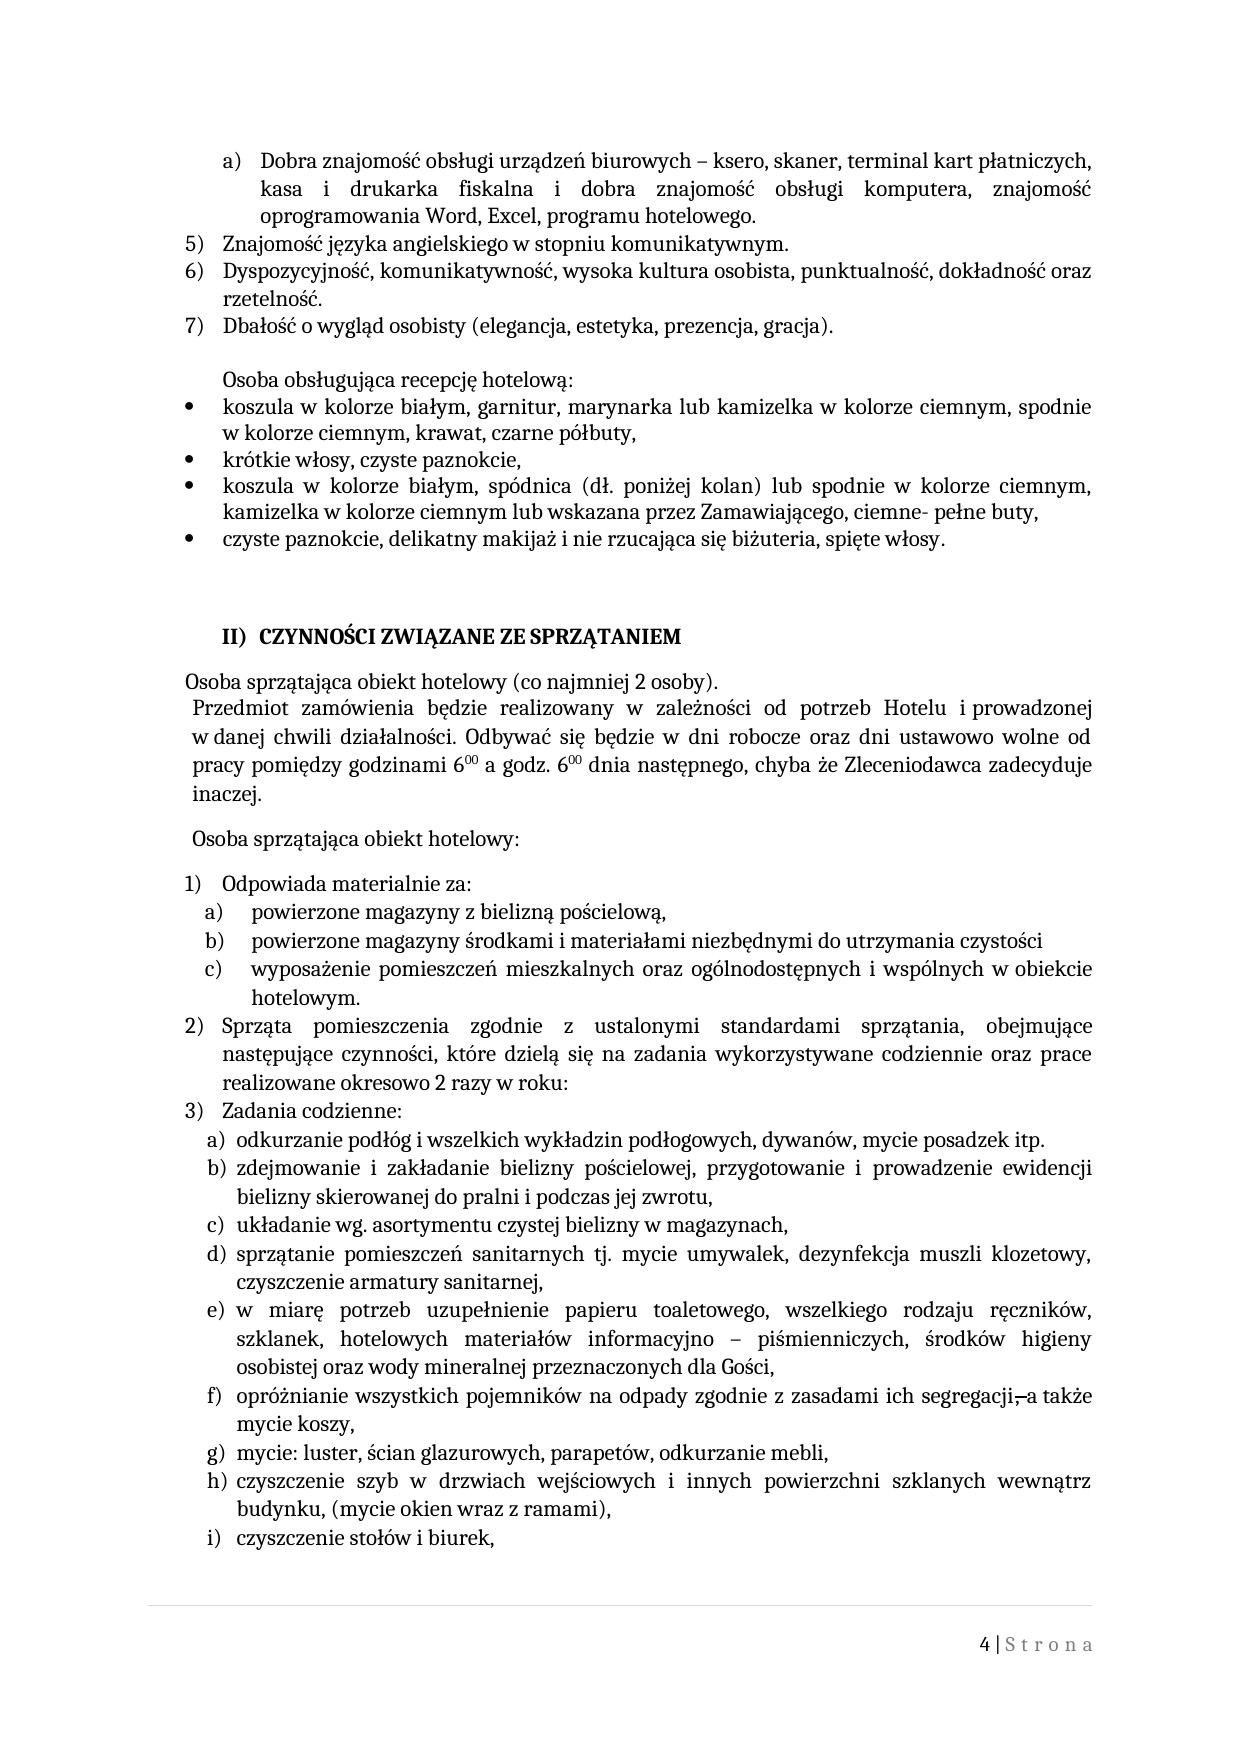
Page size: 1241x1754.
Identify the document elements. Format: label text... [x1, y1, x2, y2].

list zdejmowanie i zakładanie bielizny pościelowej, przygotowanie i prowadzenie ewidencji bielizny skierowanej do pralni i podczas jej zwrotu, [207, 1155, 1092, 1210]
list Dobra znajomość obsługi urządzeń biurowych – ksero, skaner, terminal kart płatniczych, kasa i drukarka fiskalna i dobra znajomość obsługi komputera, znajomość oprogramowania Word, Excel, programu hotelowego. [223, 148, 1092, 229]
list CZYNNOŚCI ZWIĄZANE ZE SPRZĄTANIEM [222, 624, 1092, 650]
text Osoba sprzątająca obiekt hotelowy (co najmniej 2 osoby). [185, 669, 1092, 695]
list koszula w kolorze białym, spódnica (dł. poniżej kolan) lub spodnie w kolorze ciemnym, kamizelka w kolorze ciemnym lub wskazana przez Zamawiającego, ciemne- pełne buty, [185, 473, 1092, 525]
list czyste paznokcie, delikatny makijaż i nie rzucająca się biżuteria, spięte włosy. [185, 525, 1092, 552]
list Odpowiada materialnie za: [185, 871, 1092, 897]
list układanie wg. asortymentu czystej bielizny w magazynach, [207, 1212, 1092, 1238]
text Przedmiot zamówienia będzie realizowany w zależności od potrzeb Hotelu i prowadzonej w danej chwili działalności. Odbywać się będzie w dni robocze oraz dni ustawowo wolne od pracy pomiędzy godzinami 600 a godz. 600 dnia następnego, chyba że Zleceniodawca zadecyduje inaczej. [192, 695, 1092, 807]
list Osoba obsługująca recepcję hotelową: [223, 367, 1092, 394]
list krótkie włosy, czyste paznokcie, [185, 446, 1092, 473]
list odkurzanie podłóg i wszelkich wykładzin podłogowych, dywanów, mycie posadzek itp. [207, 1127, 1092, 1153]
list sprzątanie pomieszczeń sanitarnych tj. mycie umywalek, dezynfekcja muszli klozetowy, czyszczenie armatury sanitarnej, [207, 1240, 1092, 1295]
list Zadania codzienne: [185, 1098, 1092, 1124]
list Znajomość języka angielskiego w stopniu komunikatywnym. [185, 231, 1092, 257]
text Osoba sprzątająca obiekt hotelowy: [192, 826, 1092, 852]
list Dbałość o wygląd osobisty (elegancja, estetyka, prezencja, gracja). [185, 313, 1092, 340]
list mycie: luster, ścian glazurowych, parapetów, odkurzanie mebli, [207, 1439, 1092, 1466]
list wyposażenie pomieszczeń mieszkalnych oraz ogólnodostępnych i wspólnych w obiekcie hotelowym. [204, 956, 1092, 1011]
list opróżnianie wszystkich pojemników na odpady zgodnie z zasadami ich segregacji, a także mycie koszy, [207, 1382, 1092, 1437]
list Sprząta pomieszczenia zgodnie z ustalonymi standardami sprzątania, obejmujące następujące czynności, które dzielą się na zadania wykorzystywane codziennie oraz prace realizowane okresowo 2 razy w roku: [185, 1013, 1092, 1096]
list w miarę potrzeb uzupełnienie papieru toaletowego, wszelkiego rodzaju ręczników, szklanek, hotelowych materiałów informacyjno – piśmienniczych, środków higieny osobistej oraz wody mineralnej przeznaczonych dla Gości, [207, 1297, 1092, 1380]
list Dyspozycyjność, komunikatywność, wysoka kultura osobista, punktualność, dokładność oraz rzetelność. [185, 258, 1092, 312]
list powierzone magazyny środkami i materiałami niezbędnymi do utrzymania czystości [204, 927, 1092, 954]
list czyszczenie stołów i biurek, [207, 1525, 1092, 1551]
list czyszczenie szyb w drzwiach wejściowych i innych powierzchni szklanych wewnątrz budynku, (mycie okien wraz z ramami), [207, 1468, 1092, 1523]
list powierzone magazyny z bielizną pościelową, [204, 899, 1092, 925]
list koszula w kolorze białym, garnitur, marynarka lub kamizelka w kolorze ciemnym, spodnie w kolorze ciemnym, krawat, czarne półbuty, [185, 394, 1092, 446]
